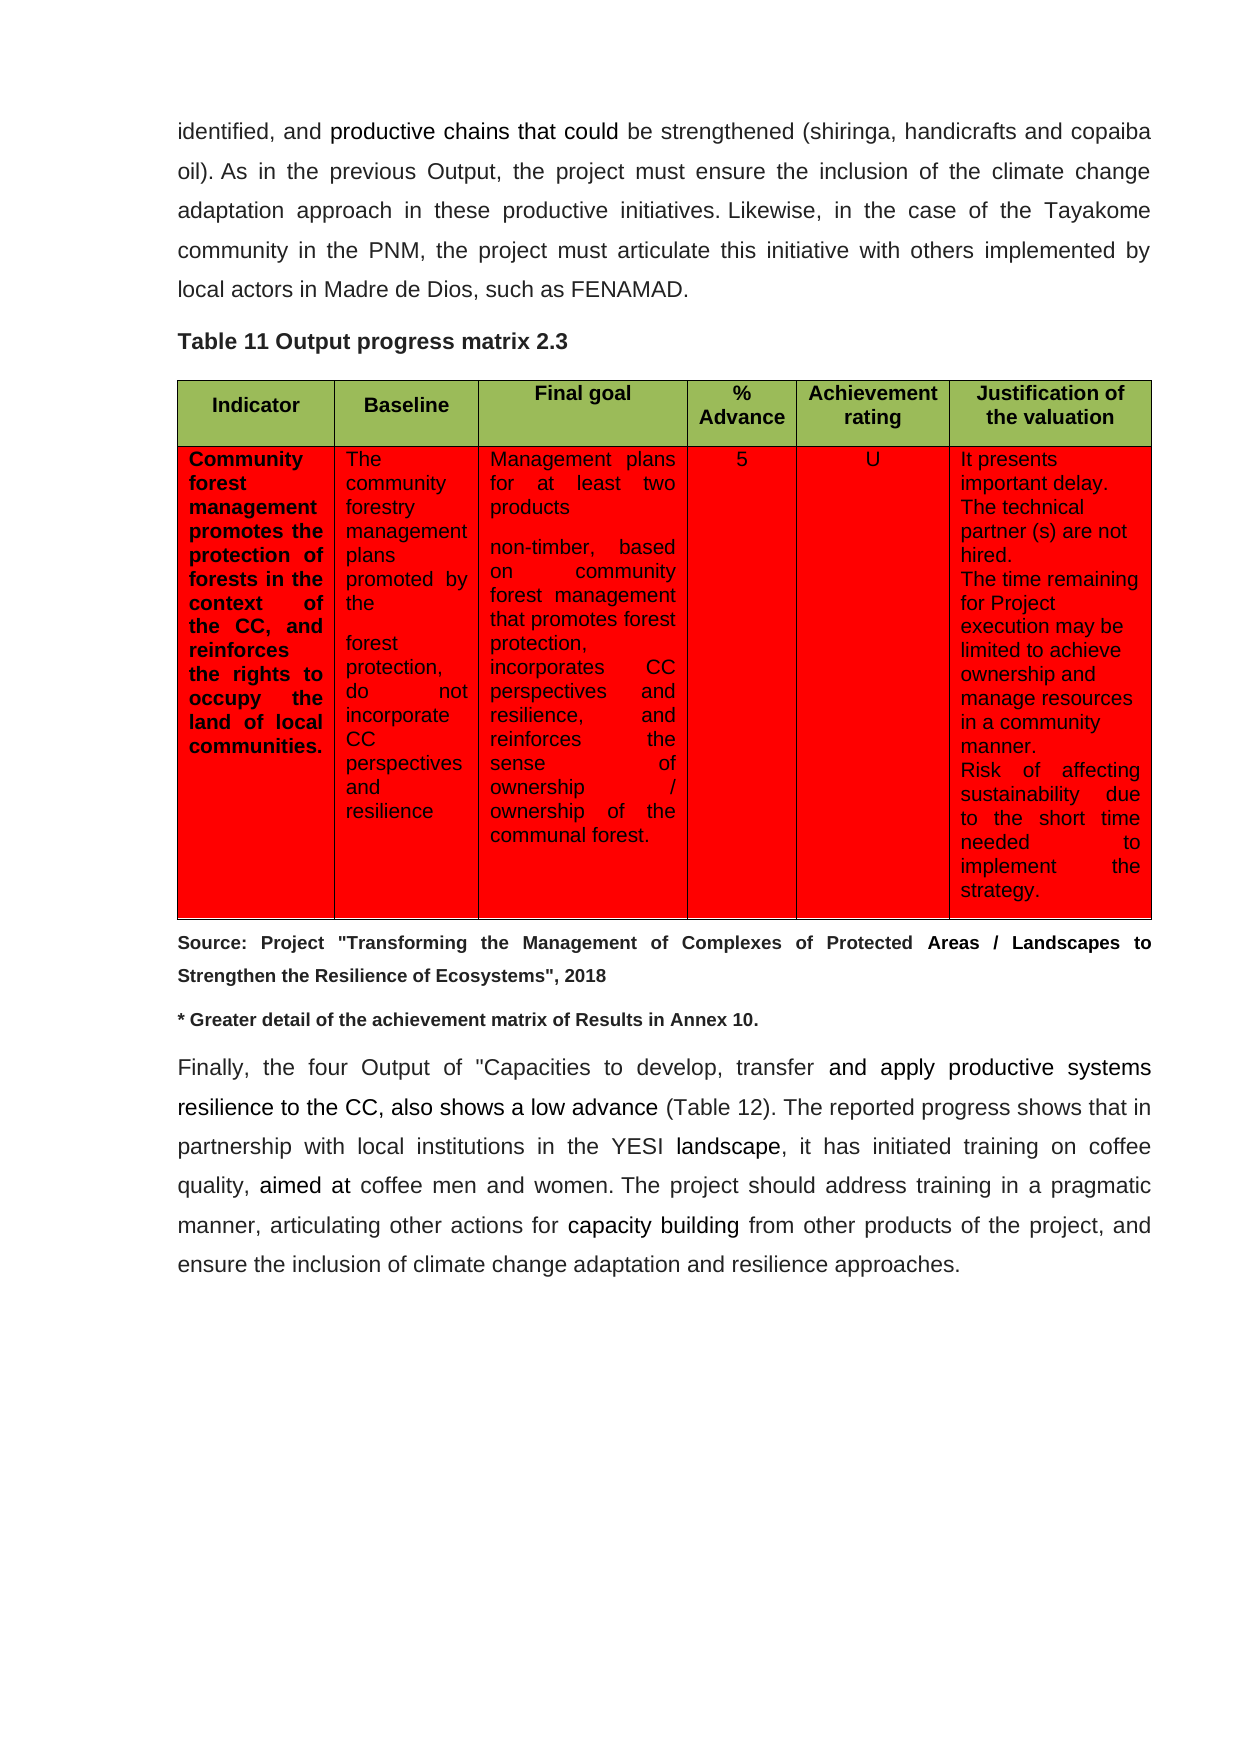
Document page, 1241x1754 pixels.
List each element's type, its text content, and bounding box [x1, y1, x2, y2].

table_header Justification of the valuation [950, 381, 1151, 446]
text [177, 118, 1152, 302]
table_header Indicator [178, 381, 334, 446]
table_cell 5 [688, 447, 796, 918]
table_header % Advance [688, 381, 796, 446]
text Table 11 Output progress matrix 2.3 [177, 328, 1152, 354]
table_cell U [797, 447, 949, 918]
text Finally, the four Output of "Capacities to develop, transfer and apply productive systems resilience to the CC, also shows a low advance (Table 12). The reported progress shows that in partnership with local institutions in the YESI landscape, it has initiated training on coffee quality, aimed at coffee men and women. The project should address training in a pragmatic manner, articulating other actions for capacity building from other products of the project, and ensure the inclusion of climate change adaptation and resilience approaches. [177, 1054, 1152, 1278]
table_cell Management plans for at least two products non-timber, based on community forest management that promotes forest protection, incorporates CC perspectives and resilience, and reinforces the sense of ownership / ownership of the communal forest. [479, 447, 687, 918]
text Source: Project "Transforming the Management of Complexes of Protected Areas / Landscapes to Strengthen the Resilience of Ecosystems", 2018 [177, 932, 1152, 986]
table_header Final goal [479, 381, 687, 446]
table_cell Community forest management promotes the protection of forests in the context of the CC, and reinforces the rights to occupy the land of local communities. [178, 447, 334, 918]
table_cell It presents important delay. The technical partner (s) are not hired. The time remaining for Project execution may be limited to achieve ownership and manage resources in a community manner. Risk of affecting sustainability due to the short time needed to implement the strategy. [950, 447, 1151, 918]
table_header Baseline [335, 381, 478, 446]
table_header Achievement rating [797, 381, 949, 446]
text * Greater detail of the achievement matrix of Results in Annex 10. [177, 1009, 1152, 1031]
table_cell The community forestry management plans promoted by the forest protection, do not incorporate CC perspectives and resilience [335, 447, 478, 918]
